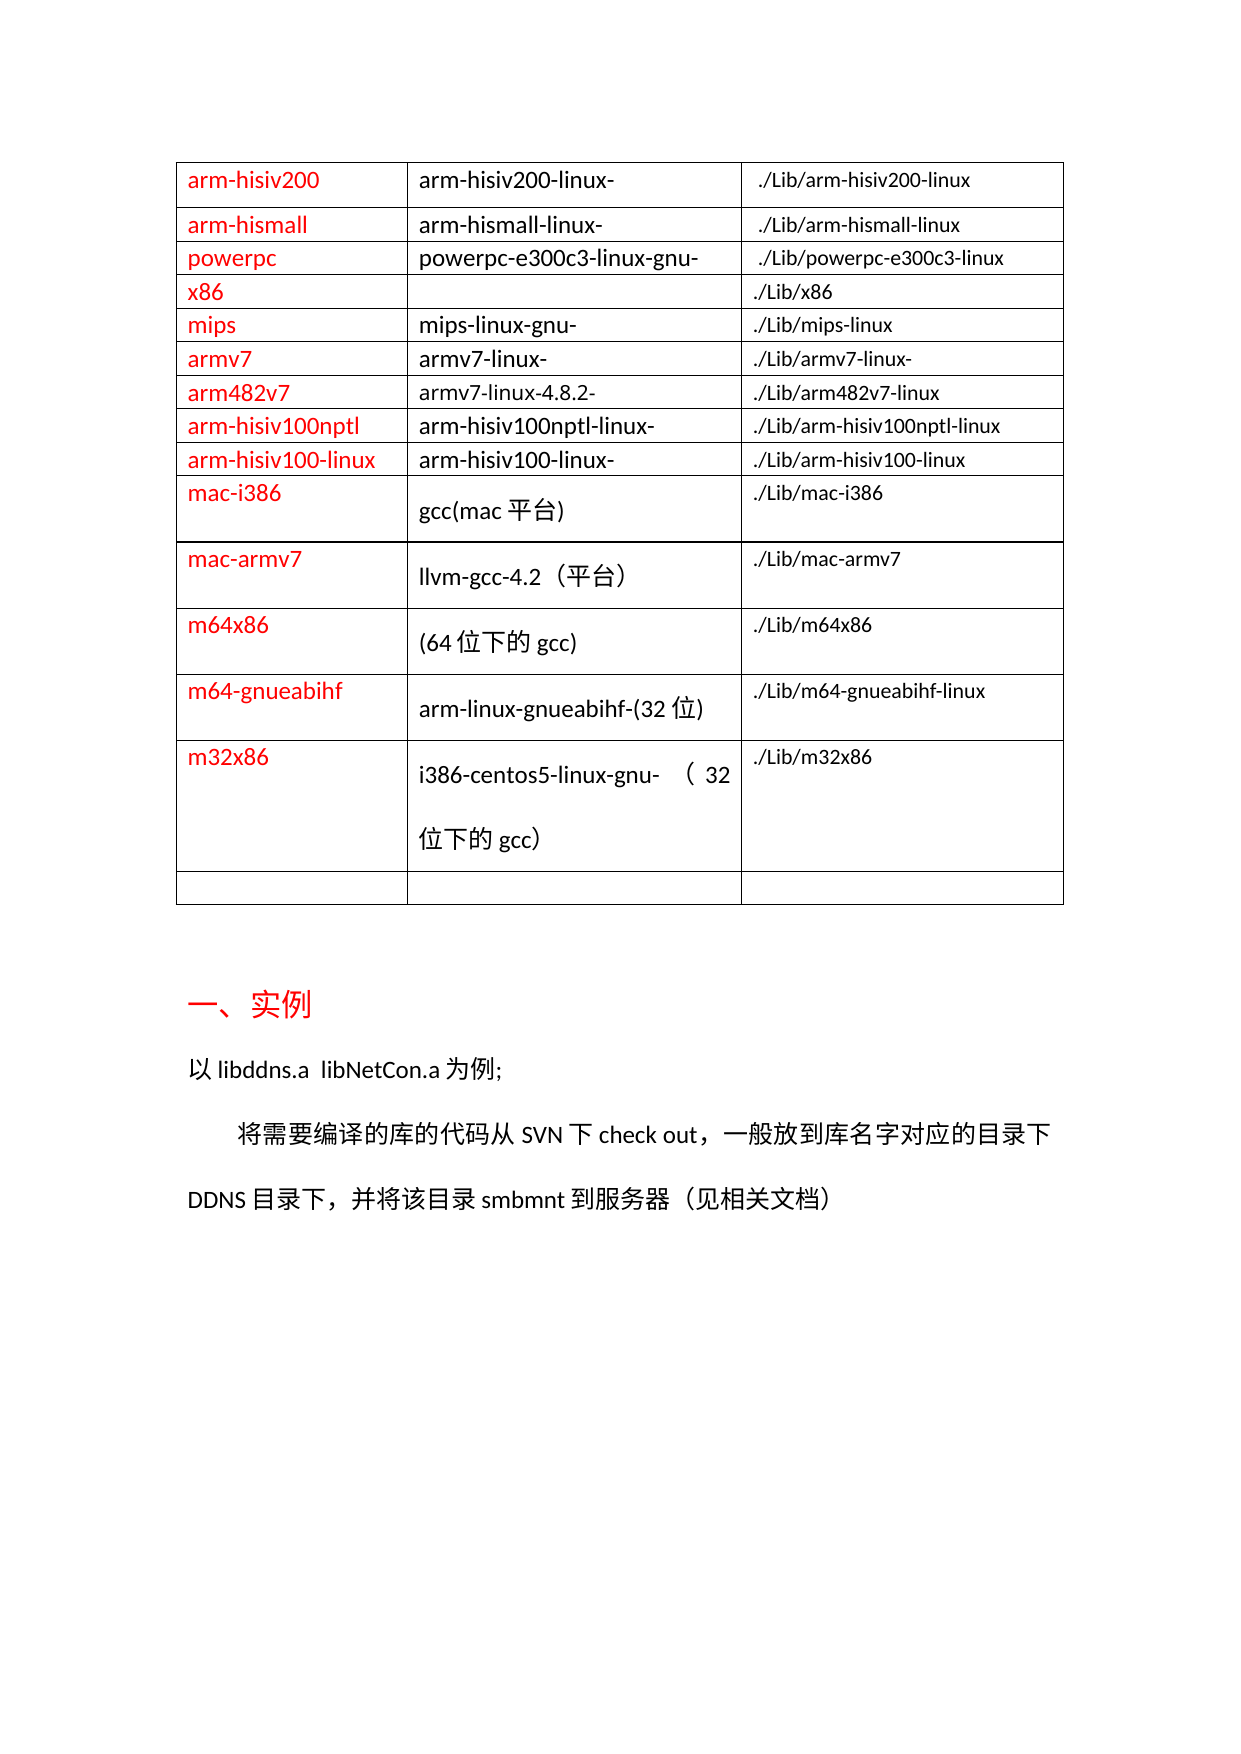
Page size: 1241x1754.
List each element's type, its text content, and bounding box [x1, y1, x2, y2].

table_cell arm-linux-gnueabihf-(32位) [408, 675, 741, 739]
table_cell m32x86 [177, 741, 407, 871]
table_cell ./Lib/arm-hisiv200-linux [742, 163, 1063, 207]
text 以libddns.a libNetCon.a为例; [187, 1035, 1053, 1100]
table_cell mac-armv7 [177, 543, 407, 607]
table_cell arm-hismall [177, 208, 407, 241]
table_cell [177, 872, 407, 904]
text 一、实例 [187, 970, 1053, 1035]
table_cell ./Lib/m64x86 [742, 609, 1063, 673]
table_cell ./Lib/mac-armv7 [742, 543, 1063, 607]
table_cell ./Lib/arm-hisiv100-linux [742, 443, 1063, 475]
table_cell [408, 275, 741, 308]
table_cell x86 [177, 275, 407, 308]
table_cell ./Lib/m64-gnueabihf-linux [742, 675, 1063, 739]
table_cell [408, 872, 741, 904]
table_cell ./Lib/mips-linux [742, 309, 1063, 341]
table_cell ./Lib/arm-hisiv100nptl-linux [742, 409, 1063, 442]
table_cell [742, 872, 1063, 904]
table_cell armv7-linux-4.8.2- [408, 376, 741, 408]
table_cell gcc(mac平台) [408, 476, 741, 541]
table_cell arm-hisiv100-linux- [408, 443, 741, 475]
table_cell m64-gnueabihf [177, 675, 407, 739]
table_cell llvm-gcc-4.2（平台） [408, 543, 741, 607]
table_cell mips-linux-gnu- [408, 309, 741, 341]
table_cell arm-hisiv100nptl [177, 409, 407, 442]
table_cell m64x86 [177, 609, 407, 673]
text 将需要编译的库的代码从SVN下check out，一般放到库名字对应的目录下DDNS目录下，并将该目录smbmnt到服务器（见相关文档） [187, 1100, 1053, 1230]
table_cell arm-hisiv100-linux [177, 443, 407, 475]
table_cell arm-hisiv200-linux- [408, 163, 741, 207]
table_cell powerpc-e300c3-linux-gnu- [408, 242, 741, 274]
table_cell arm-hisiv100nptl-linux- [408, 409, 741, 442]
table_cell ./Lib/m32x86 [742, 741, 1063, 871]
table_cell ./Lib/arm-hismall-linux [742, 208, 1063, 241]
table_cell powerpc [177, 242, 407, 274]
table_cell arm-hismall-linux- [408, 208, 741, 241]
table_cell ./Lib/arm482v7-linux [742, 376, 1063, 408]
table_cell (64位下的gcc) [408, 609, 741, 673]
table_cell arm482v7 [177, 376, 407, 408]
table_cell mips [177, 309, 407, 341]
table_cell armv7-linux- [408, 342, 741, 375]
table_cell armv7 [177, 342, 407, 375]
table_cell arm-hisiv200 [177, 163, 407, 207]
table_cell ./Lib/mac-i386 [742, 476, 1063, 541]
table_cell ./Lib/x86 [742, 275, 1063, 308]
table_cell ./Lib/powerpc-e300c3-linux [742, 242, 1063, 274]
table_cell ./Lib/armv7-linux- [742, 342, 1063, 375]
table_cell mac-i386 [177, 476, 407, 541]
table_cell i386-centos5-linux-gnu-（32位下的gcc） [408, 741, 741, 871]
